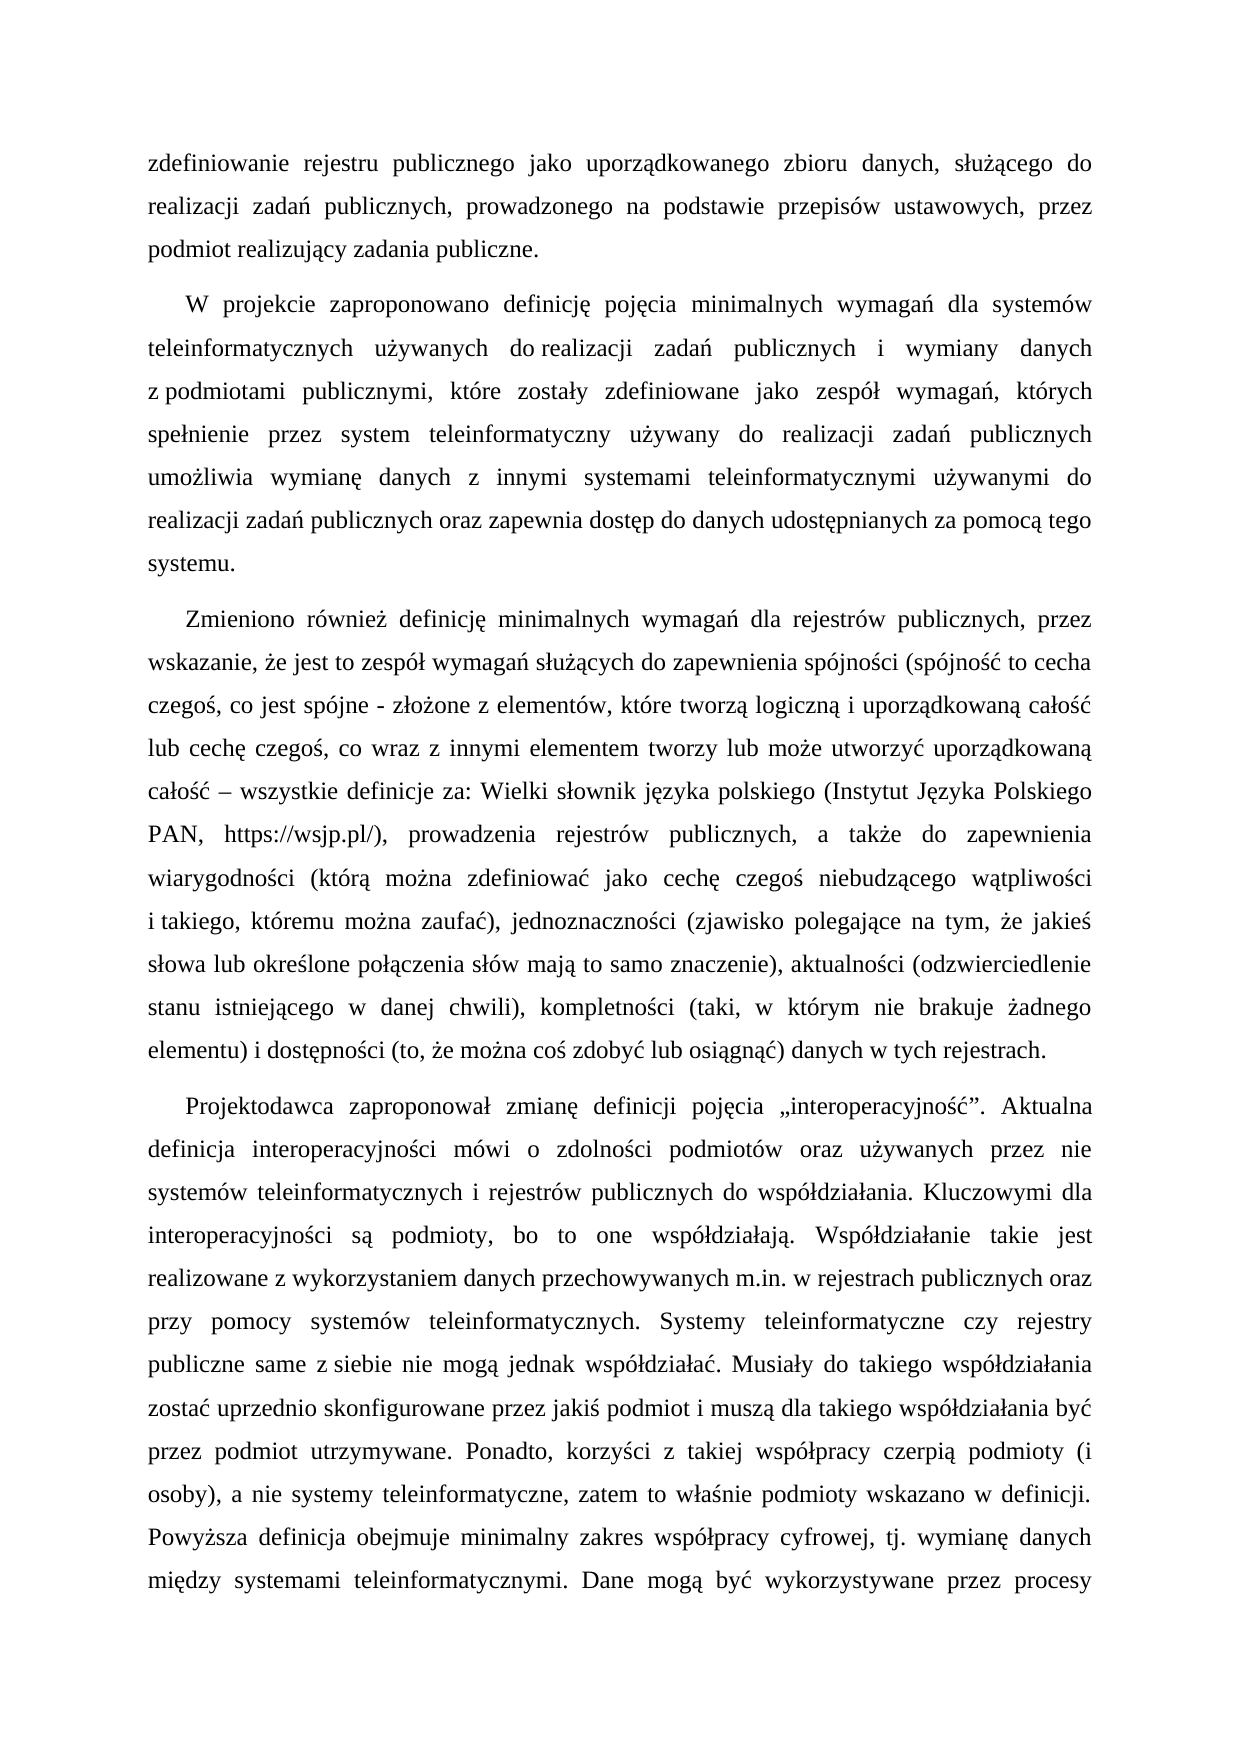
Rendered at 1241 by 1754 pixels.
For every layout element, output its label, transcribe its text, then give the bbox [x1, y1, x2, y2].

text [148, 148, 1093, 263]
text W projekcie zaproponowano definicję pojęcia minimalnych wymagań dla systemów teleinformatycznych używanych do realizacji zadań publicznych i wymiany danych z podmiotami publicznymi, które zostały zdefiniowane jako zespół wymagań, których spełnienie przez system teleinformatyczny używany do realizacji zadań publicznych umożliwia wymianę danych z innymi systemami teleinformatycznymi używanymi do realizacji zadań publicznych oraz zapewnia dostęp do danych udostępnianych za pomocą tego systemu. [148, 289, 1093, 577]
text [148, 1091, 1093, 1594]
text Zmieniono również definicję minimalnych wymagań dla rejestrów publicznych, przez wskazanie, że jest to zespół wymagań służących do zapewnienia spójności (spójność to cecha czegoś, co jest spójne - złożone z elementów, które tworzą logiczną i uporządkowaną całość lub cechę czegoś, co wraz z innymi elementem tworzy lub może utworzyć uporządkowaną całość – wszystkie definicje za: Wielki słownik języka polskiego (Instytut Języka Polskiego PAN, https://wsjp.pl/), prowadzenia rejestrów publicznych, a także do zapewnienia wiarygodności (którą można zdefiniować jako cechę czegoś niebudzącego wątpliwości i takiego, któremu można zaufać), jednoznaczności (zjawisko polegające na tym, że jakieś słowa lub określone połączenia słów mają to samo znaczenie), aktualności (odzwierciedlenie stanu istniejącego w danej chwili), kompletności (taki, w którym nie brakuje żadnego elementu) i dostępności (to, że można coś zdobyć lub osiągnąć) danych w tych rejestrach. [148, 604, 1093, 1064]
